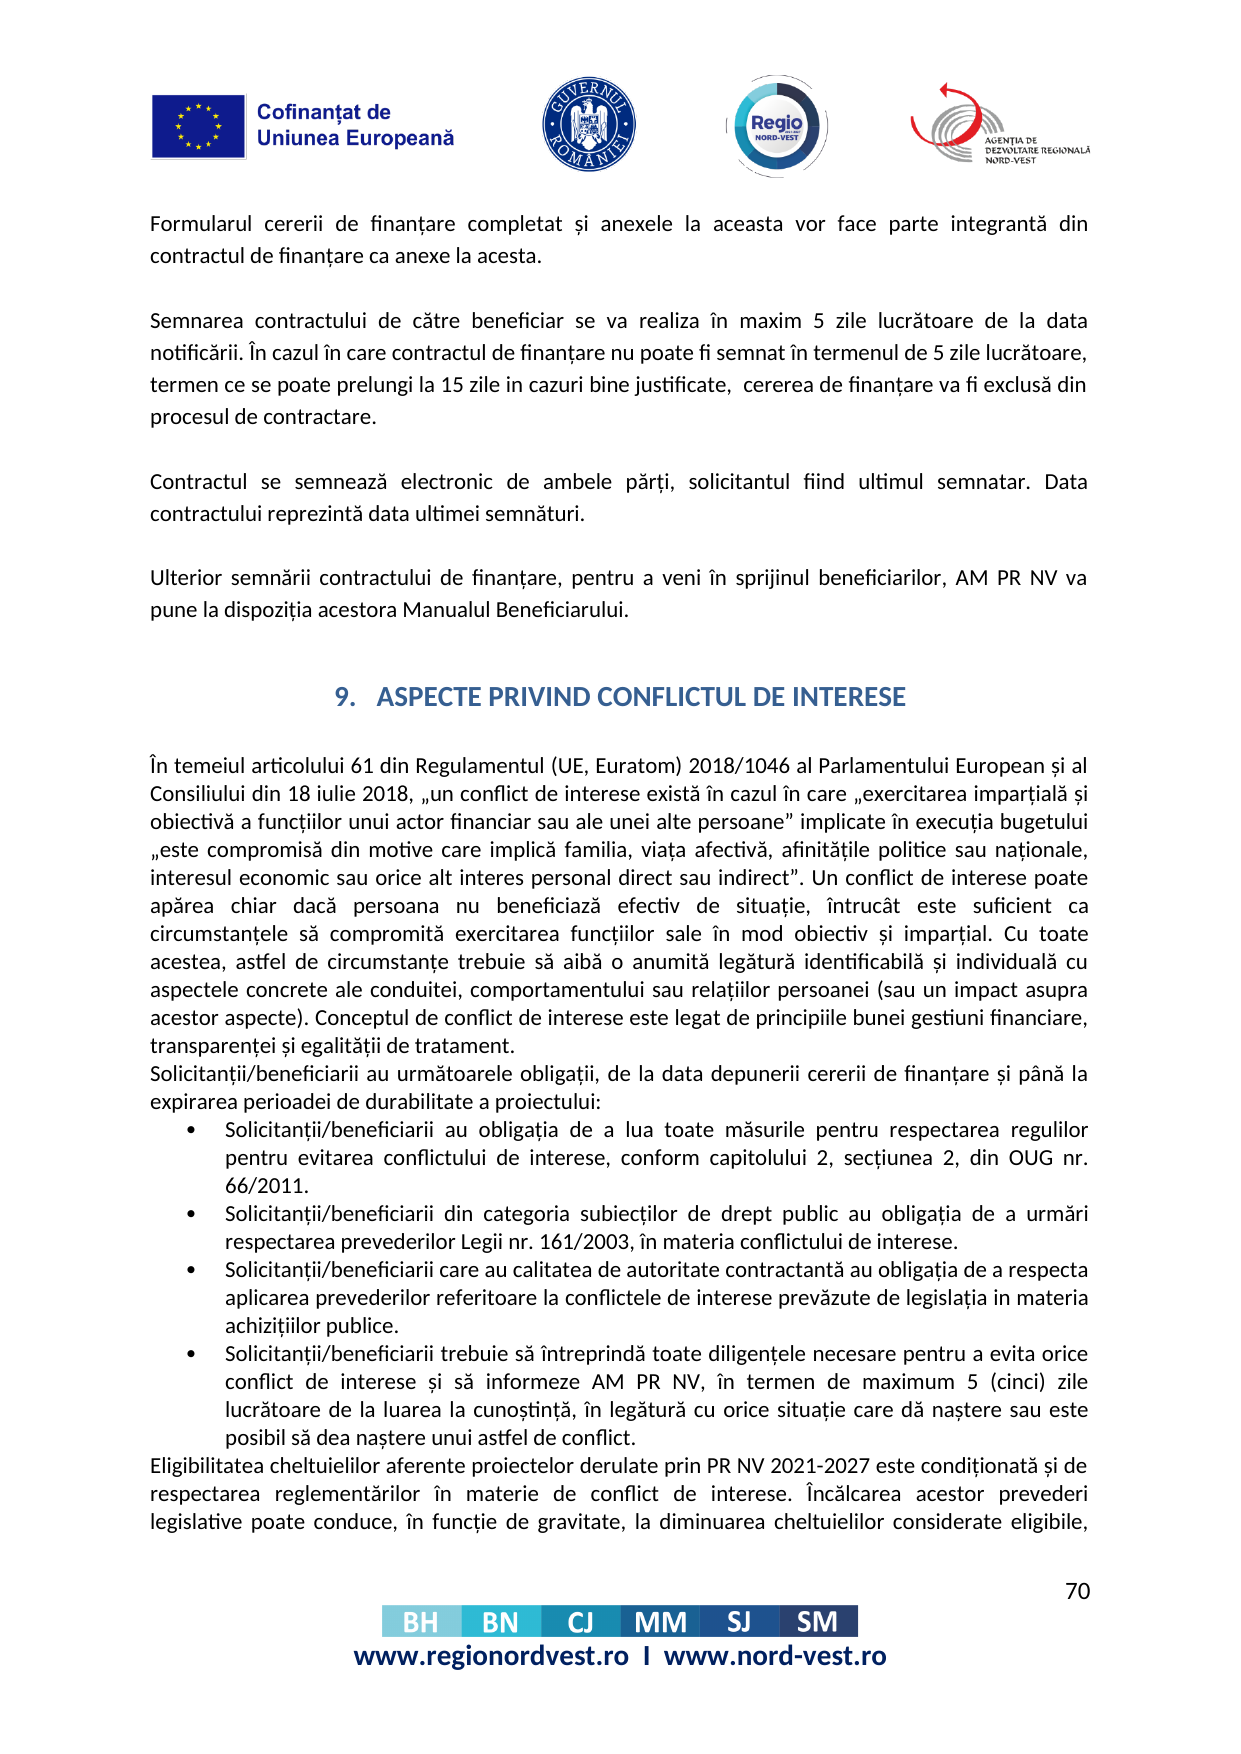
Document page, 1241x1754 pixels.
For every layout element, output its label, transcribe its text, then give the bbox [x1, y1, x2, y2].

list Solicitanții/beneficiarii din categoria subiecților de drept public au obligația de a urmări respectarea prevederilor Legii nr. 161/2003, în materia conflictului de interese. [187, 1199, 1090, 1255]
list În temeiul articolului 61 din Regulamentul (UE, Euratom) 2018/1046 al Parlamentului European și al Consiliului din 18 iulie 2018, „un conflict de interese există în cazul în care „exercitarea imparțială și obiectivă a funcțiilor unui actor financiar sau ale unei alte persoane” implicate în execuția bugetului „este compromisă din motive care implică familia, viața afectivă, afinitățile politice sau naționale, interesul economic sau orice alt interes personal direct sau indirect”. Un conflict de interese poate apărea chiar dacă persoana nu beneficiază efectiv de situație, întrucât este suficient ca circumstanțele să compromită exercitarea funcțiilor sale în mod obiectiv și imparțial. Cu toate acestea, astfel de circumstanțe trebuie să aibă o anumită legătură identificabilă și individuală cu aspectele concrete ale conduitei, comportamentului sau relațiilor persoanei (sau un impact asupra acestor aspecte). Conceptul de conflict de interese este legat de principiile bunei gestiuni financiare, transparenței și egalității de tratament. [150, 751, 1090, 1059]
text Formularul cererii de finanțare completat și anexele la aceasta vor face parte integrantă din contractul de finanțare ca anexe la acesta. [150, 209, 1090, 269]
subtitle ASPECTE PRIVIND CONFLICTUL DE INTERESE [150, 678, 1090, 713]
list Solicitanții/beneficiarii trebuie să întreprindă toate diligențele necesare pentru a evita orice conflict de interese și să informeze AM PR NV, în termen de maximum 5 (cinci) zile lucrătoare de la luarea la cunoștință, în legătură cu orice situație care dă naștere sau este posibil să dea naștere unui astfel de conflict. [187, 1339, 1090, 1451]
picture [382, 1605, 859, 1637]
text Semnarea contractului de către beneficiar se va realiza în maxim 5 zile lucrătoare de la data notificării. În cazul în care contractul de finanțare nu poate fi semnat în termenul de 5 zile lucrătoare, termen ce se poate prelungi la 15 zile in cazuri bine justificate, cererea de finanțare va fi exclusă din procesul de contractare. [150, 306, 1090, 431]
list Solicitanții/beneficiarii au următoarele obligații, de la data depunerii cererii de finanțare și până la expirarea perioadei de durabilitate a proiectului: [150, 1059, 1090, 1115]
picture [150, 75, 1091, 178]
text Contractul se semnează electronic de ambele părți, solicitantul fiind ultimul semnatar. Data contractului reprezintă data ultimei semnături. [150, 467, 1090, 527]
list Solicitanții/beneficiarii au obligația de a lua toate măsurile pentru respectarea regulilor pentru evitarea conflictului de interese, conform capitolului 2, secțiunea 2, din OUG nr. 66/2011. [187, 1115, 1090, 1199]
text Ulterior semnării contractului de finanțare, pentru a veni în sprijinul beneficiarilor, AM PR NV va pune la dispoziția acestora Manualul Beneficiarului. [150, 563, 1090, 624]
list Solicitanții/beneficiarii care au calitatea de autoritate contractantă au obligația de a respecta aplicarea prevederilor referitoare la conflictele de interese prevăzute de legislația in materia achizițiilor publice. [187, 1255, 1090, 1339]
